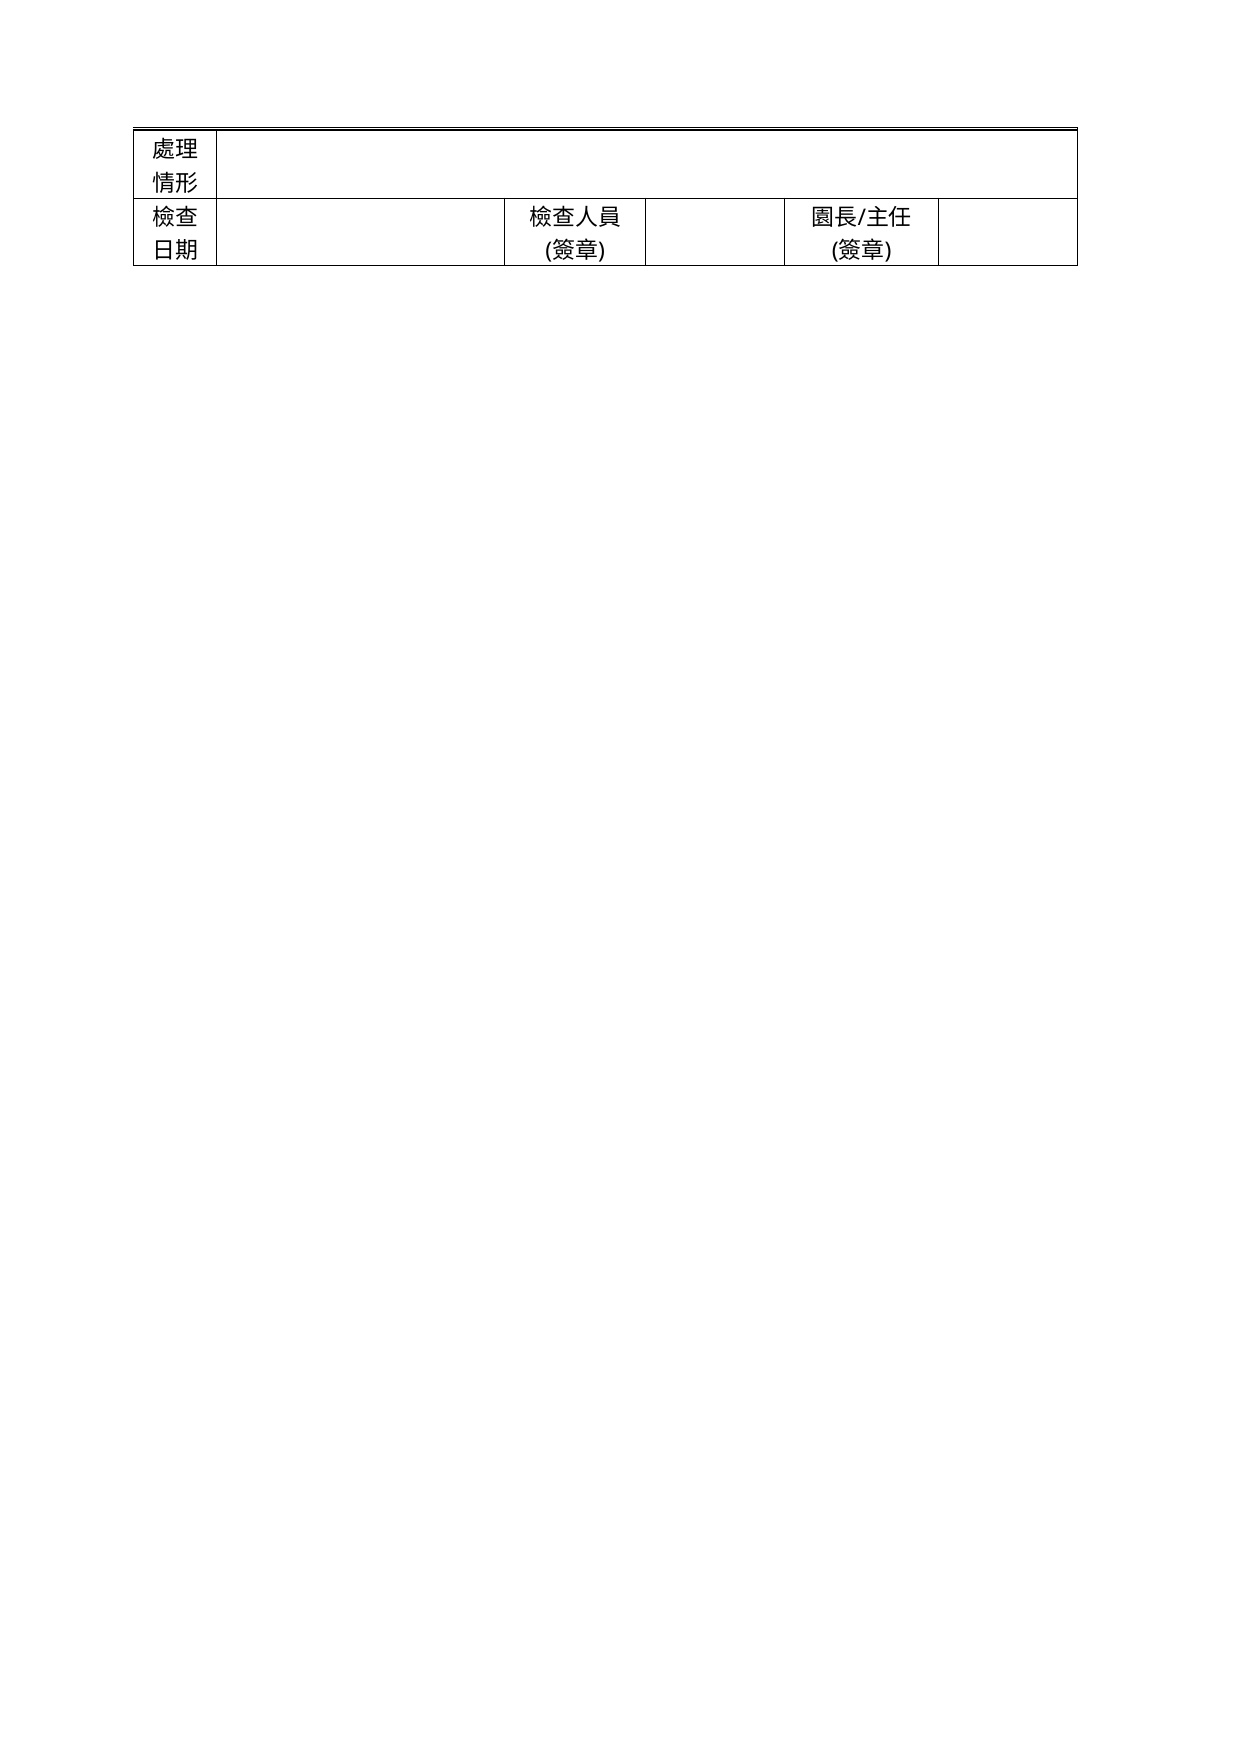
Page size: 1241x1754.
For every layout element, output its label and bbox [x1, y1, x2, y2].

table_cell [505, 199, 645, 265]
table_cell [939, 199, 1077, 265]
table_cell [134, 131, 216, 198]
table_cell [785, 199, 938, 265]
table_cell [646, 199, 784, 265]
table_cell [217, 131, 1077, 198]
table_cell [134, 199, 216, 265]
table_cell [217, 199, 504, 265]
